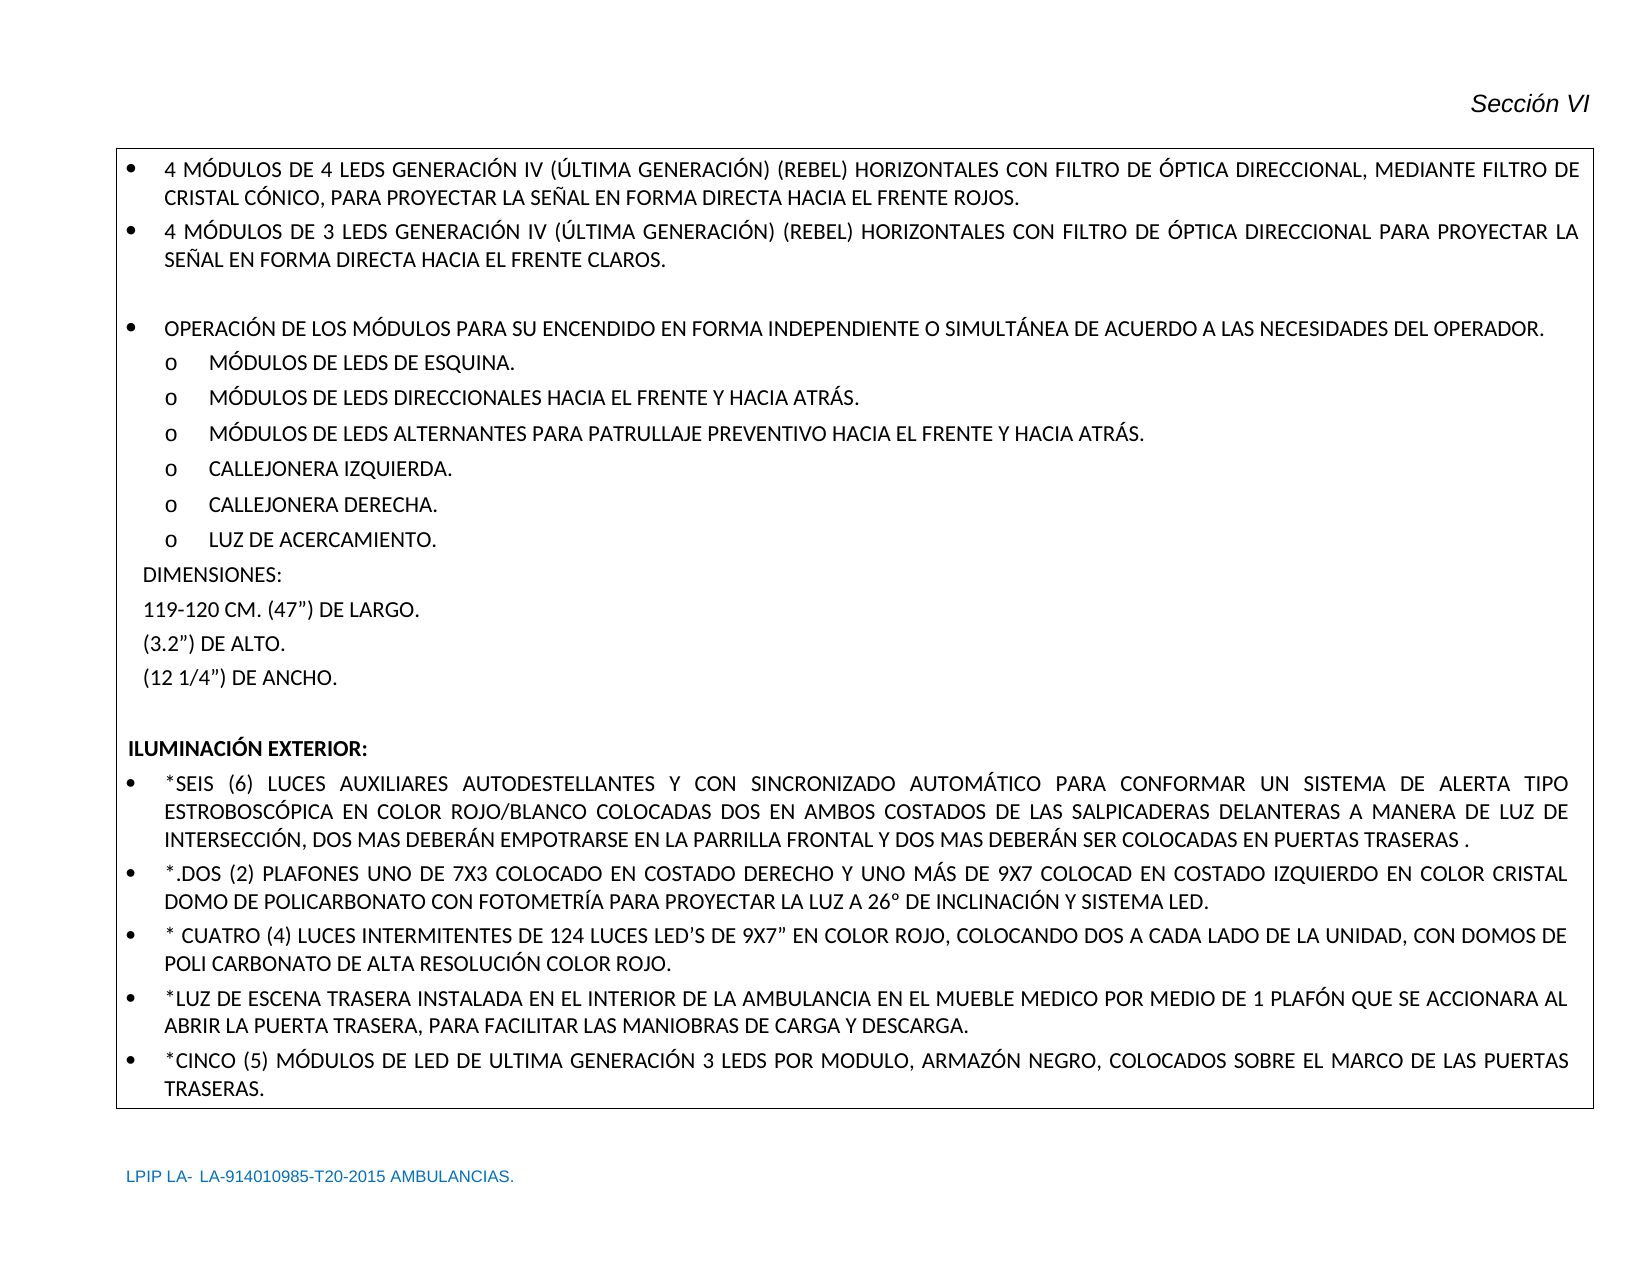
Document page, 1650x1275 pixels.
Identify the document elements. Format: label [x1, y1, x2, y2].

table_cell [117, 149, 1593, 1108]
